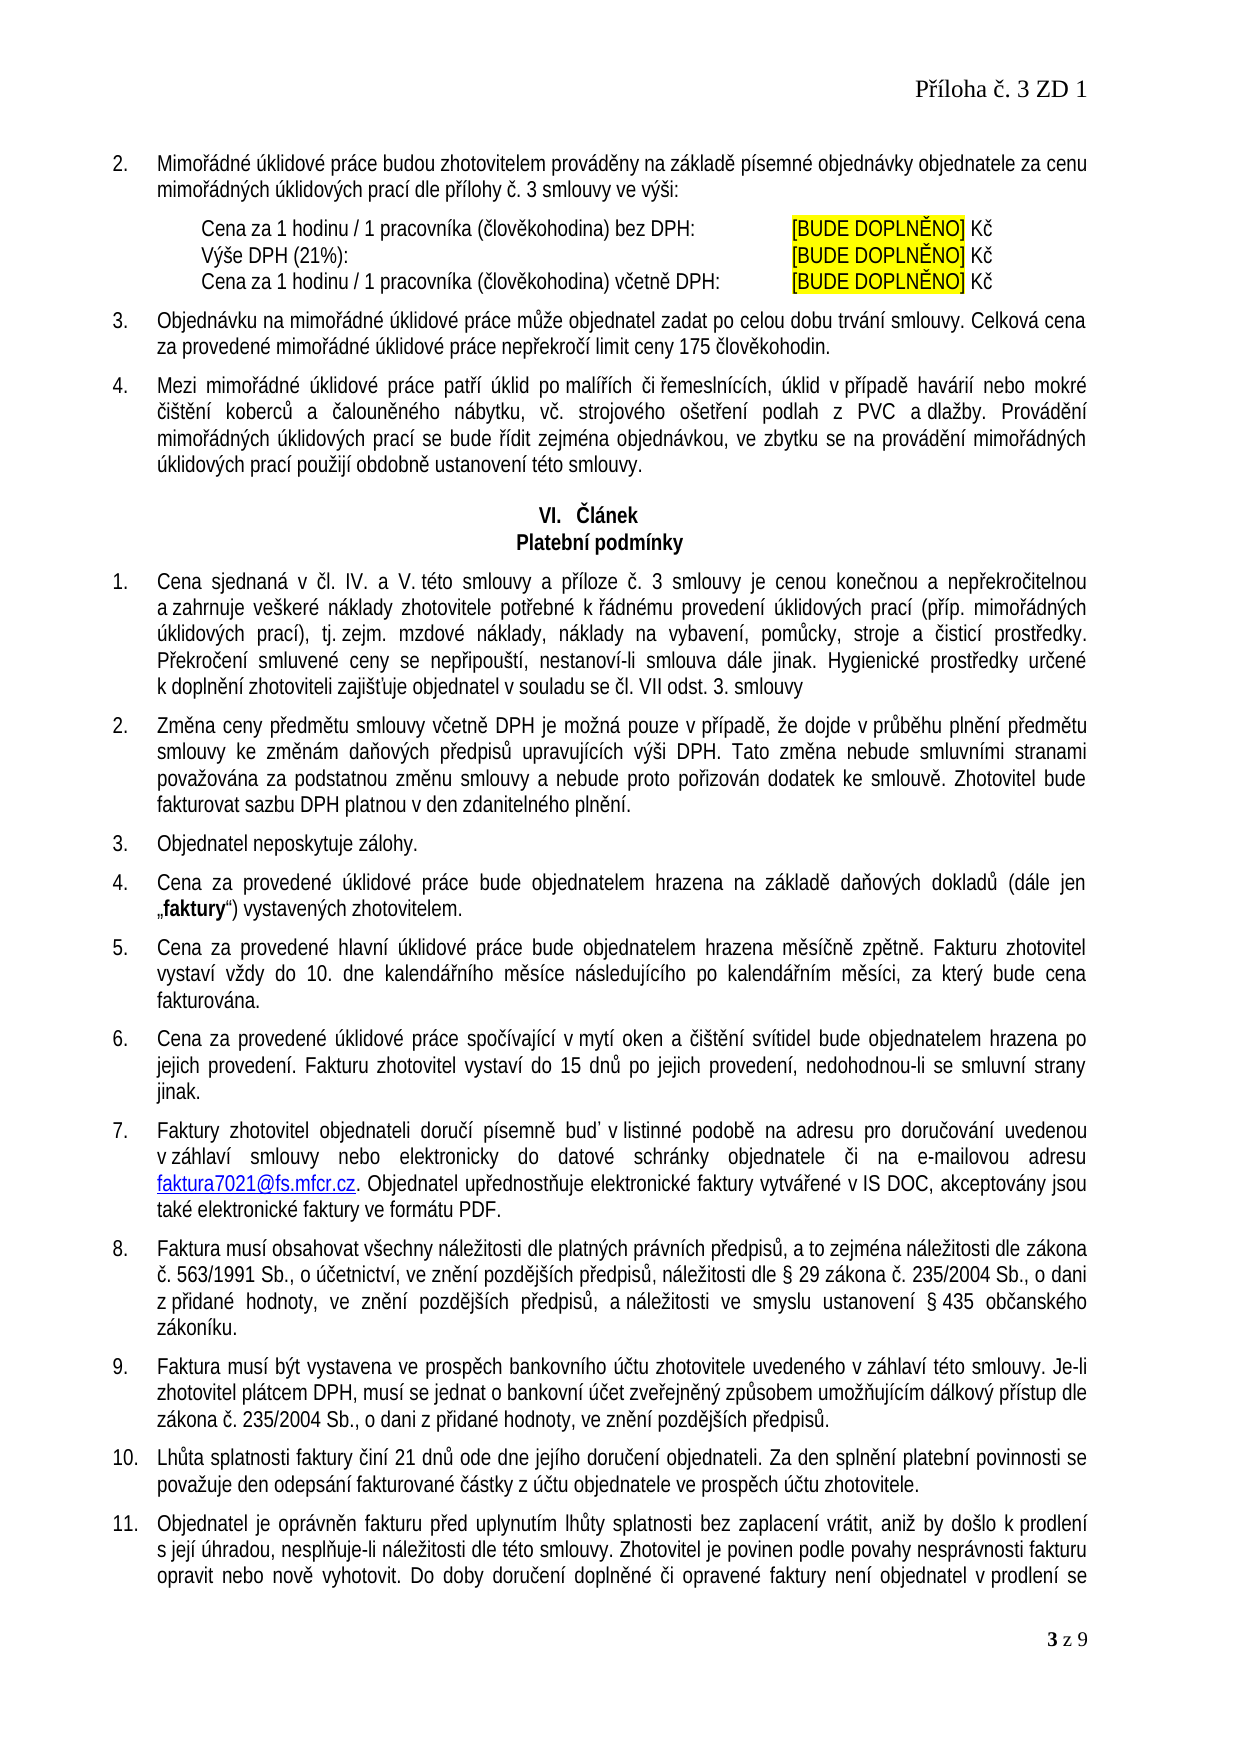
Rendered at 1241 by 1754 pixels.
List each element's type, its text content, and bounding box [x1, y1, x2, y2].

list Změna ceny předmětu smlouvy včetně DPH je možná pouze v případě, že dojde v průběhu plnění předmětu smlouvy ke změnám daňových předpisů upravujících výši DPH. Tato změna nebude smluvními stranami považována za podstatnou změnu smlouvy a nebude proto pořizován dodatek ke smlouvě. Zhotovitel bude fakturovat sazbu DPH platnou v den zdanitelného plnění. [112, 712, 1087, 817]
list Objednávku na mimořádné úklidové práce může objednatel zadat po celou dobu trvání smlouvy. Celková cena za provedené mimořádné úklidové práce nepřekročí limit ceny 175 člověkohodin. [112, 307, 1087, 359]
list Faktura musí obsahovat všechny náležitosti dle platných právních předpisů, a to zejména náležitosti dle zákona č. 563/1991 Sb., o účetnictví, ve znění pozdějších předpisů, náležitosti dle § 29 zákona č. 235/2004 Sb., o dani z přidané hodnoty, ve znění pozdějších předpisů, a náležitosti ve smyslu ustanovení § 435 občanského zákoníku. [112, 1235, 1087, 1340]
text Cena za 1 hodinu / 1 pracovníka (člověkohodina) bez DPH: [BUDE DOPLNĚNO] Kč [157, 215, 792, 242]
list Cena za provedené hlavní úklidové práce bude objednatelem hrazena měsíčně zpětně. Fakturu zhotovitel vystaví vždy do 10. dne kalendářního měsíce následujícího po kalendářním měsíci, za který bude cena fakturována. [112, 934, 1087, 1013]
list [112, 1509, 1087, 1589]
list Faktura musí být vystavena ve prospěch bankovního účtu zhotovitele uvedeného v záhlaví této smlouvy. Je-li zhotovitel plátcem DPH, musí se jednat o bankovní účet zveřejněný způsobem umožňujícím dálkový přístup dle zákona č. 235/2004 Sb., o dani z přidané hodnoty, ve znění pozdějších předpisů. [112, 1353, 1087, 1432]
list Mezi mimořádné úklidové práce patří úklid po malířích či řemeslnících, úklid v případě havárií nebo mokré čištění koberců a čalouněného nábytku, vč. strojového ošetření podlah z PVC a dlažby. Provádění mimořádných úklidových prací se bude řídit zejména objednávkou, ve zbytku se na provádění mimořádných úklidových prací použijí obdobně ustanovení této smlouvy. [112, 372, 1087, 477]
list Článek [112, 502, 1087, 529]
list Lhůta splatnosti faktury činí 21 dnů ode dne jejího doručení objednateli. Za den splnění platební povinnosti se považuje den odepsání fakturované částky z účtu objednatele ve prospěch účtu zhotovitele. [112, 1444, 1087, 1497]
list Cena za provedené úklidové práce spočívající v mytí oken a čištění svítidel bude objednatelem hrazena po jejich provedení. Fakturu zhotovitel vystaví do 15 dnů po jejich provedení, nedohodnou-li se smluvní strany jinak. [112, 1025, 1087, 1104]
list Objednatel neposkytuje zálohy. [112, 830, 1087, 856]
text Výše DPH (21%): [BUDE DOPLNĚNO] Kč [965, 242, 1087, 268]
list Cena sjednaná v čl. IV. a V. této smlouvy a příloze č. 3 smlouvy je cenou konečnou a nepřekročitelnou a zahrnuje veškeré náklady zhotovitele potřebné k řádnému provedení úklidových prací (příp. mimořádných úklidových prací), tj. zejm. mzdové náklady, náklady na vybavení, pomůcky, stroje a čisticí prostředky. Překročení smluvené ceny se nepřipouští, nestanoví-li smlouva dále jinak. Hygienické prostředky určené k doplnění zhotoviteli zajišťuje objednatel v souladu se čl. VII odst. 3. smlouvy [112, 568, 1087, 699]
list Faktury zhotovitel objednateli doručí písemně buď v listinné podobě na adresu pro doručování uvedenou v záhlaví smlouvy nebo elektronicky do datové schránky objednatele či na e-mailovou adresu faktura7021@fs.mfcr.cz. Objednatel upřednostňuje elektronické faktury vytvářené v IS DOC, akceptovány jsou také elektronické faktury ve formátu PDF. [112, 1117, 1087, 1222]
text Platební podmínky [112, 529, 1087, 555]
list Cena za provedené úklidové práce bude objednatelem hrazena na základě daňových dokladů (dále jen „faktury“) vystavených zhotovitelem. [112, 869, 1087, 921]
text Výše DPH (21%): [BUDE DOPLNĚNO] Kč [157, 242, 792, 268]
list Mimořádné úklidové práce budou zhotovitelem prováděny na základě písemné objednávky objednatele za cenu mimořádných úklidových prací dle přílohy č. 3 smlouvy ve výši: [112, 150, 1087, 203]
text Cena za 1 hodinu / 1 pracovníka (člověkohodina) včetně DPH: [BUDE DOPLNĚNO] Kč [157, 268, 792, 294]
